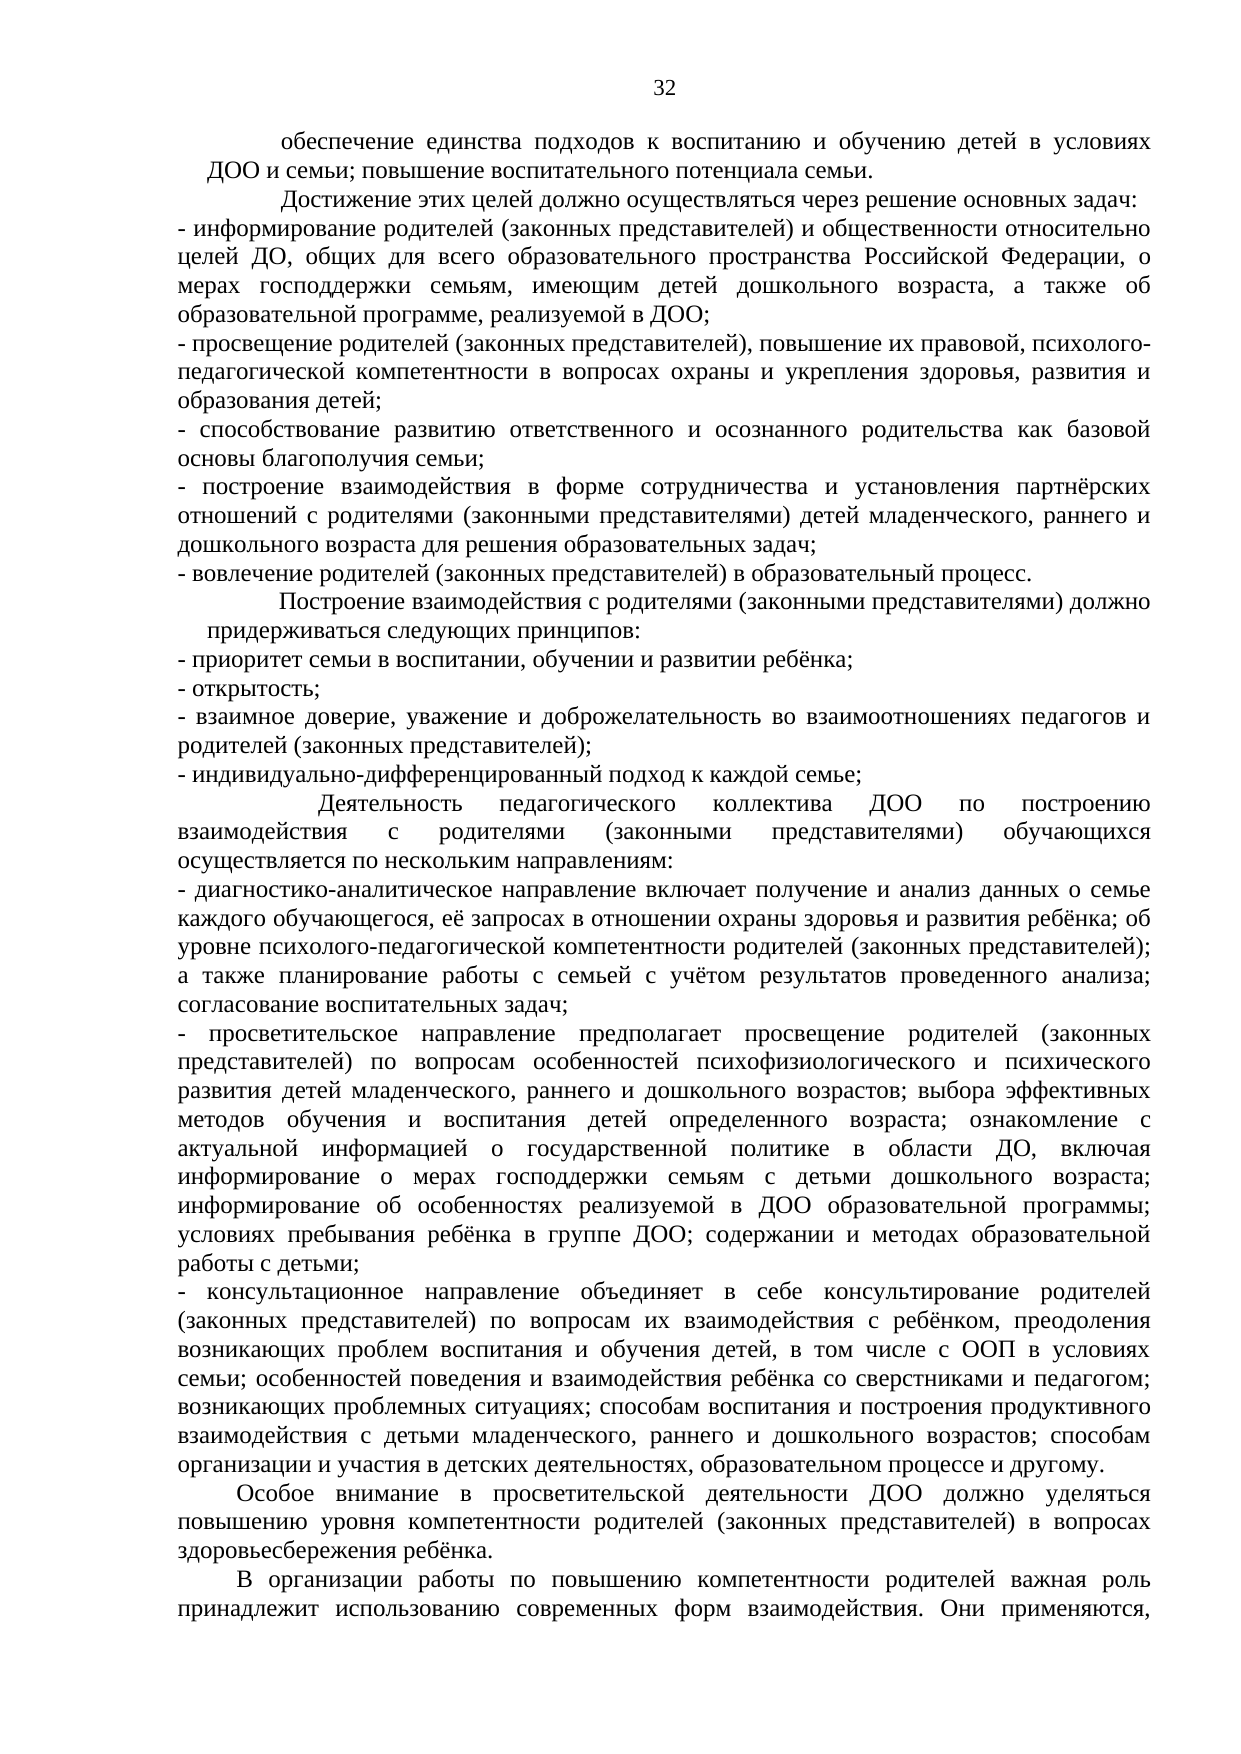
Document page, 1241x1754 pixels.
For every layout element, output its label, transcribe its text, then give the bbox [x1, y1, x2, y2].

text - просветительское направление предполагает просвещение родителей (законных представителей) по вопросам особенностей психофизиологического и психического развития детей младенческого, раннего и дошкольного возрастов; выбора эффективных методов обучения и воспитания детей определенного возраста; ознакомление с актуальной информацией о государственной политике в области ДО, включая информирование о мерах господдержки семьям с детьми дошкольного возраста; информирование об особенностях реализуемой в ДОО образовательной программы; условиях пребывания ребёнка в группе ДОО; содержании и методах образовательной работы с детьми; [177, 1018, 1152, 1276]
text - информирование родителей (законных представителей) и общественности относительно целей ДО, общих для всего образовательного пространства Российской Федерации, о мерах господдержки семьям, имеющим детей дошкольного возраста, а также об образовательной программе, реализуемой в ДОО; [177, 213, 1152, 328]
text - консультационное направление объединяет в себе консультирование родителей (законных представителей) по вопросам их взаимодействия с ребёнком, преодоления возникающих проблем воспитания и обучения детей, в том числе с ООП в условиях семьи; особенностей поведения и взаимодействия ребёнка со сверстниками и педагогом; возникающих проблемных ситуациях; способам воспитания и построения продуктивного взаимодействия с детьми младенческого, раннего и дошкольного возрастов; способам организации и участия в детских деятельностях, образовательном процессе и другому. [177, 1276, 1152, 1478]
text Достижение этих целей должно осуществляться через решение основных задач: [207, 184, 1152, 213]
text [177, 1564, 1152, 1621]
text - индивидуально-дифференцированный подход к каждой семье; [177, 759, 1152, 788]
text Построение взаимодействия с родителями (законными представителями) должно придерживаться следующих принципов: [207, 586, 1152, 644]
text Деятельность педагогического коллектива ДОО по построению взаимодействия с родителями (законными представителями) обучающихся осуществляется по нескольким направлениям: [177, 788, 1152, 874]
text - построение взаимодействия в форме сотрудничества и установления партнёрских отношений с родителями (законными представителями) детей младенческого, раннего и дошкольного возраста для решения образовательных задач; [177, 471, 1152, 558]
text - приоритет семьи в воспитании, обучении и развитии ребёнка; [177, 644, 1152, 673]
text Особое внимание в просветительской деятельности ДОО должно уделяться повышению уровня компетентности родителей (законных представителей) в вопросах здоровьесбережения ребёнка. [177, 1478, 1152, 1564]
text - диагностико-аналитическое направление включает получение и анализ данных о семье каждого обучающегося, её запросах в отношении охраны здоровья и развития ребёнка; об уровне психолого-педагогической компетентности родителей (законных представителей); а также планирование работы с семьей с учётом результатов проведенного анализа; согласование воспитательных задач; [177, 874, 1152, 1018]
text обеспечение единства подходов к воспитанию и обучению детей в условиях ДОО и семьи; повышение воспитательного потенциала семьи. [207, 126, 1152, 184]
text - открытость; [177, 673, 1152, 701]
text - вовлечение родителей (законных представителей) в образовательный процесс. [177, 558, 1152, 586]
text - взаимное доверие, уважение и доброжелательность во взаимоотношениях педагогов и родителей (законных представителей); [177, 701, 1152, 759]
text - просвещение родителей (законных представителей), повышение их правовой, психолого-педагогической компетентности в вопросах охраны и укрепления здоровья, развития и образования детей; [177, 328, 1152, 414]
text - способствование развитию ответственного и осознанного родительства как базовой основы благополучия семьи; [177, 414, 1152, 471]
